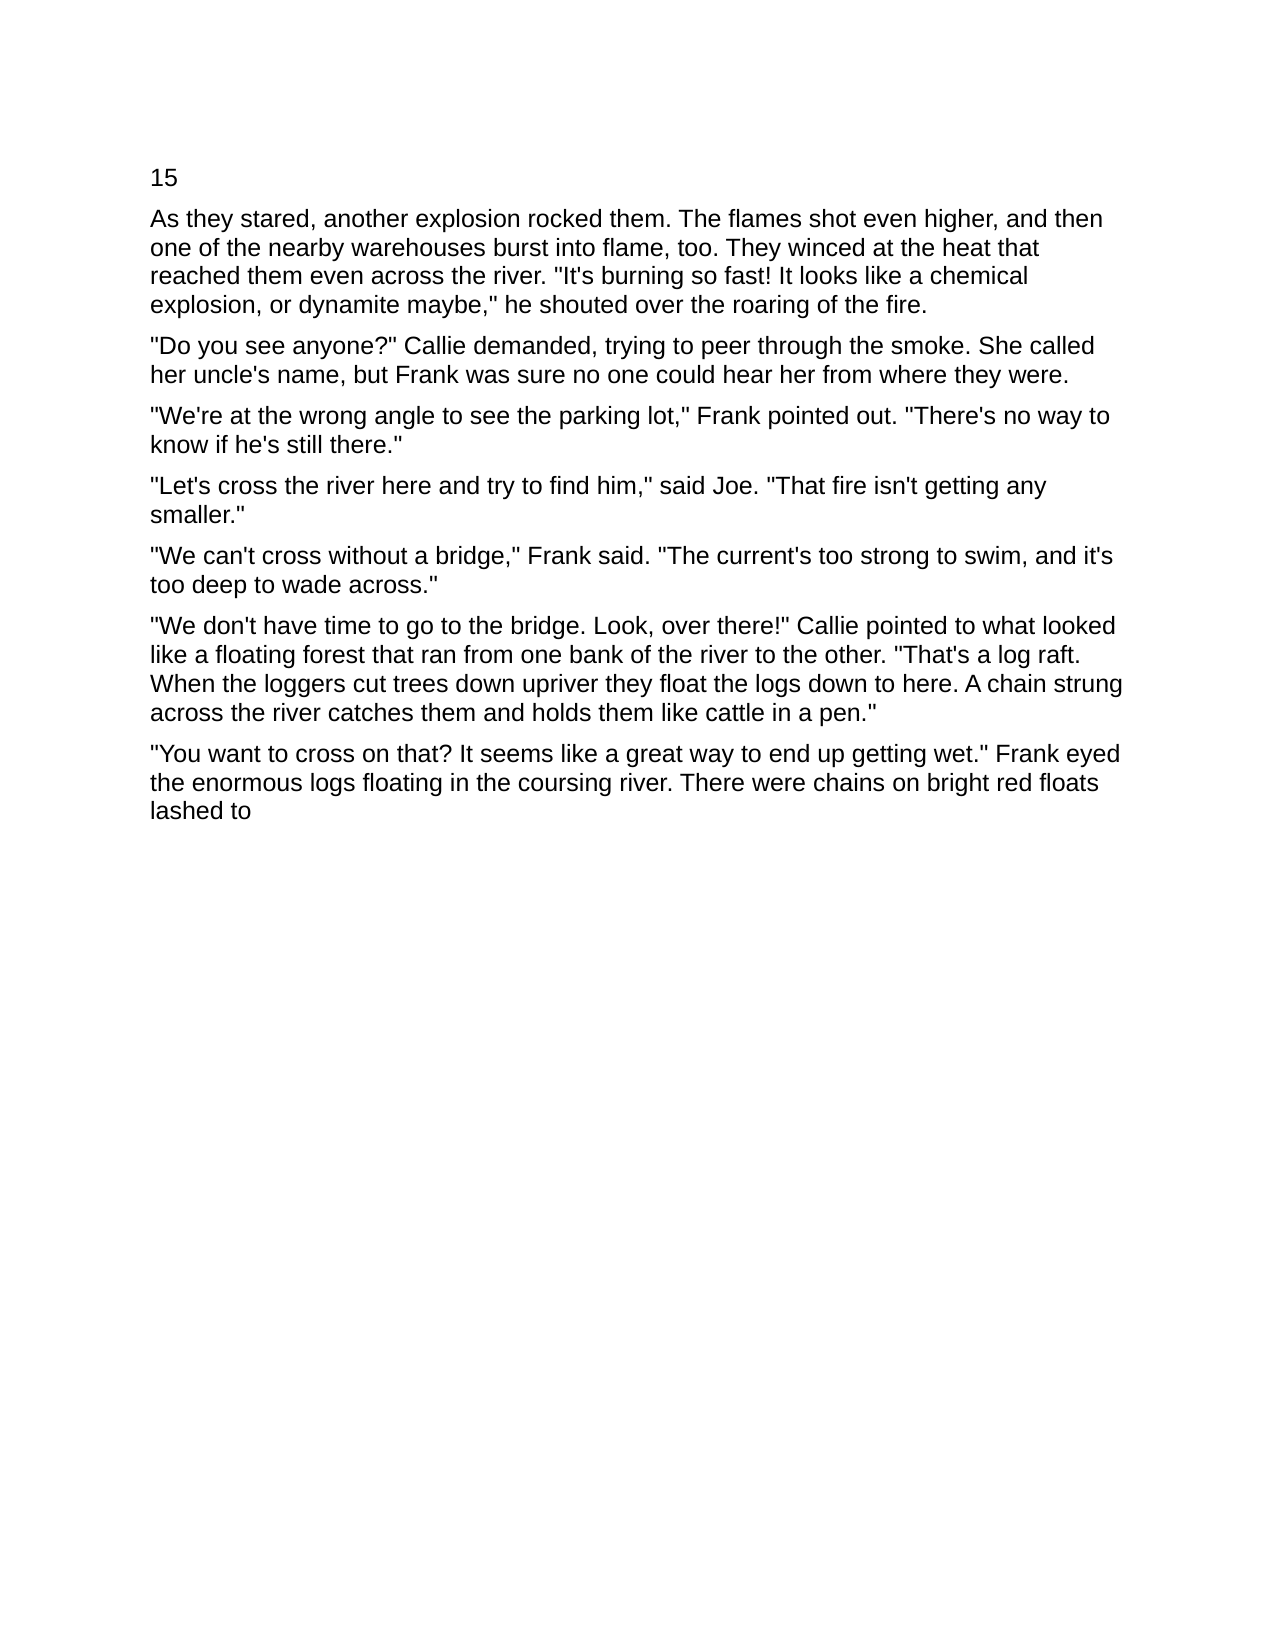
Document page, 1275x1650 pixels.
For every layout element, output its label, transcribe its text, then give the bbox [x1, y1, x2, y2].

text "We can't cross without a bridge," Frank said. "The current's too strong to swim, and it's too deep to wade across." [150, 541, 1125, 599]
text "Do you see anyone?" Callie demanded, trying to peer through the smoke. She called her uncle's name, but Frank was sure no one could hear her from where they were. [150, 331, 1125, 389]
text As they stared, another explosion rocked them. The flames shot even higher, and then one of the nearby warehouses burst into flame, too. They winced at the heat that reached them even across the river. "It's burning so fast! It looks like a chemical explosion, or dynamite maybe," he shouted over the roaring of the fire. [150, 204, 1125, 319]
text "Let's cross the river here and try to find him," said Joe. "That fire isn't getting any smaller." [150, 471, 1125, 529]
text "You want to cross on that? It seems like a great way to end up getting wet." Frank eyed the enormous logs floating in the coursing river. There were chains on bright red floats lashed to [150, 739, 1125, 825]
text 15 [150, 162, 1125, 191]
text "We don't have time to go to the bridge. Look, over there!" Callie pointed to what looked like a floating forest that ran from one bank of the river to the other. "That's a log raft. When the loggers cut trees down upriver they float the logs down to here. A chain strung across the river catches them and holds them like cattle in a pen." [150, 611, 1125, 726]
text "We're at the wrong angle to see the parking lot," Frank pointed out. "There's no way to know if he's still there." [150, 401, 1125, 459]
